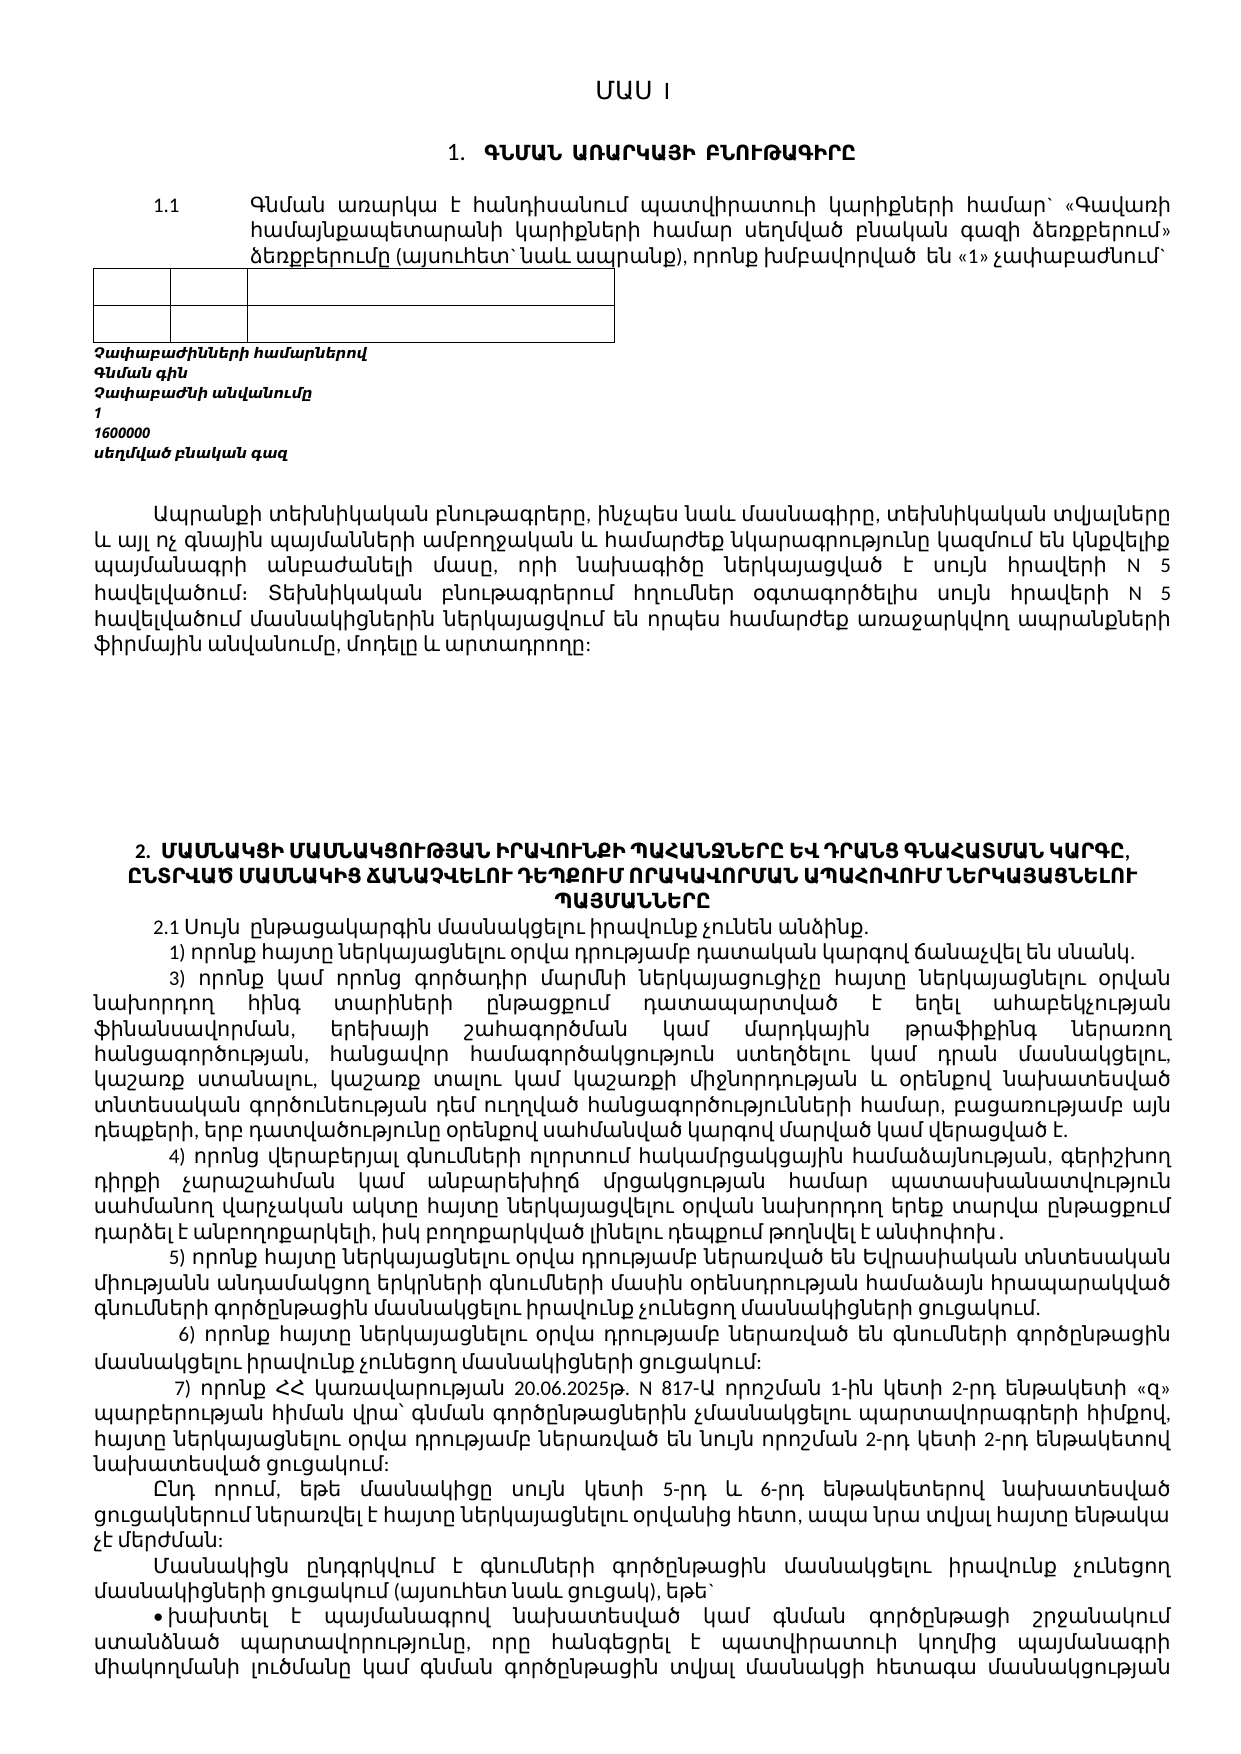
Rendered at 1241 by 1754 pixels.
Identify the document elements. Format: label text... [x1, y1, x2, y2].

text 6) որոնք հայտը ներկայացնելու օրվա դրությամբ ներառված են գնումների գործընթացին մասնակցելու իրավունք չունեցող մասնակիցների ցուցակում: [94, 1321, 1171, 1375]
text ՄԱՍ I [94, 75, 1171, 106]
text 2.1 Սույն ընթացակարգին մասնակցելու իրավունք չունեն անձինք. [94, 914, 1171, 939]
text 2. ՄԱՍՆԱԿՑԻ ՄԱՍՆԱԿՑՈՒԹՅԱՆ ԻՐԱՎՈՒՆՔԻ ՊԱՀԱՆՋՆԵՐԸ ԵՎ ԴՐԱՆՑ ԳՆԱՀԱՏՄԱՆ ԿԱՐԳԸ, ԸՆՏՐՎԱԾ ՄԱՍՆԱԿԻՑ ՃԱՆԱՉՎԵԼՈՒ ԴԵՊՔՈՒՄ ՈՐԱԿԱՎՈՐՄԱՆ ԱՊԱՀՈՎՈՒՄ ՆԵՐԿԱՅԱՑՆԵԼՈՒ ՊԱՅՄԱՆՆԵՐԸ [94, 838, 1171, 914]
text 5) որոնք հայտը ներկայացնելու օրվա դրությամբ ներառված են Եվրասիական տնտեսական միությանն անդամակցող երկրների գնումների մասին օրենսդրության համաձայն հրապարակված գնումների գործընթացին մասնակցելու իրավունք չունեցող մասնակիցների ցուցակում. [94, 1244, 1171, 1321]
text Ընդ որում, եթե մասնակիցը սույն կետի 5-րդ և 6-րդ ենթակետերով նախատեսված ցուցակներում ներառվել է հայտը ներկայացնելու օրվանից հետո, ապա նրա տվյալ հայտը ենթակա չէ մերժման: [94, 1477, 1171, 1553]
text Մասնակիցն ընդգրկվում է գնումների գործընթացին մասնակցելու իրավունք չունեցող մասնակիցների ցուցակում (այսուհետ նաև ցուցակ), եթե` [94, 1553, 1171, 1604]
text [94, 1604, 1171, 1680]
text 7) որոնք ՀՀ կառավարության 20.06.2025թ. N 817-Ա որոշման 1-ին կետի 2-րդ ենթակետի «զ» պարբերության հիման վրա՝ գնման գործընթացներին չմասնակցելու պարտավորագրերի հիմքով, հայտը ներկայացնելու օրվա դրությամբ ներառված են նույն որոշման 2-րդ կետի 2-րդ ենթակետով նախատեսված ցուցակում: [94, 1375, 1171, 1477]
list ԳՆՄԱՆ ԱՌԱՐԿԱՅԻ ԲՆՈՒԹԱԳԻՐԸ [131, 136, 1171, 167]
text 4) որոնց վերաբերյալ գնումների ոլորտում հակամրցակցային համաձայնության, գերիշխող դիրքի չարաշահման կամ անբարեխիղճ մրցակցության համար պատասխանատվություն սահմանող վարչական ակտը հայտը ներկայացվելու օրվան նախորդող երեք տարվա ընթացքում դարձել է անբողոքարկելի, իսկ բողոքարկված լինելու դեպքում թողնվել է անփոփոխ․ [94, 1143, 1171, 1244]
text Ապրանքի տեխնիկական բնութագրերը, ինչպես նաև մասնագիրը, տեխնիկական տվյալները և այլ ոչ գնային պայմանների ամբողջական և համարժեք նկարագրությունը կազմում են կնքվելիք պայմանագրի անբաժանելի մասը, որի նախագիծը ներկայացված է սույն հրավերի N 5 հավելվածում։ Տեխնիկական բնութագրերում հղումներ օգտագործելիս սույն հրավերի N 5 հավելվածում մասնակիցներին ներկայացվում են որպես համարժեք առաջարկվող ապրանքների ֆիրմային անվանումը, մոդելը և արտադրողը: [94, 501, 1171, 657]
text 1) որոնք հայտը ներկայացնելու օրվա դրությամբ դատական կարգով ճանաչվել են սնանկ. [94, 939, 1171, 965]
subtitle Գնման առարկա է հանդիսանում պատվիրատուի կարիքների համար` «Գավառի համայնքապետարանի կարիքների համար սեղմված բնական գազի ձեռքբերում» ձեռքբերումը (այսուհետ` նաև ապրանք), որոնք խմբավորված են «1» չափաբաժնում` [153, 192, 1171, 268]
text 3) որոնք կամ որոնց գործադիր մարմնի ներկայացուցիչը հայտը ներկայացնելու օրվան նախորդող հինգ տարիների ընթացքում դատապարտված է եղել ահաբեկչության ֆինանսավորման, երեխայի շահագործման կամ մարդկային թրաֆիքինգ ներառող հանցագործության, հանցավոր համագործակցություն ստեղծելու կամ դրան մասնակցելու, կաշառք ստանալու, կաշառք տալու կամ կաշառքի միջնորդության և օրենքով նախատեսված տնտեսական գործունեության դեմ ուղղված հանցագործությունների համար, բացառությամբ այն դեպքերի, երբ դատվածությունը օրենքով սահմանված կարգով մարված կամ վերացված է. [94, 965, 1171, 1143]
